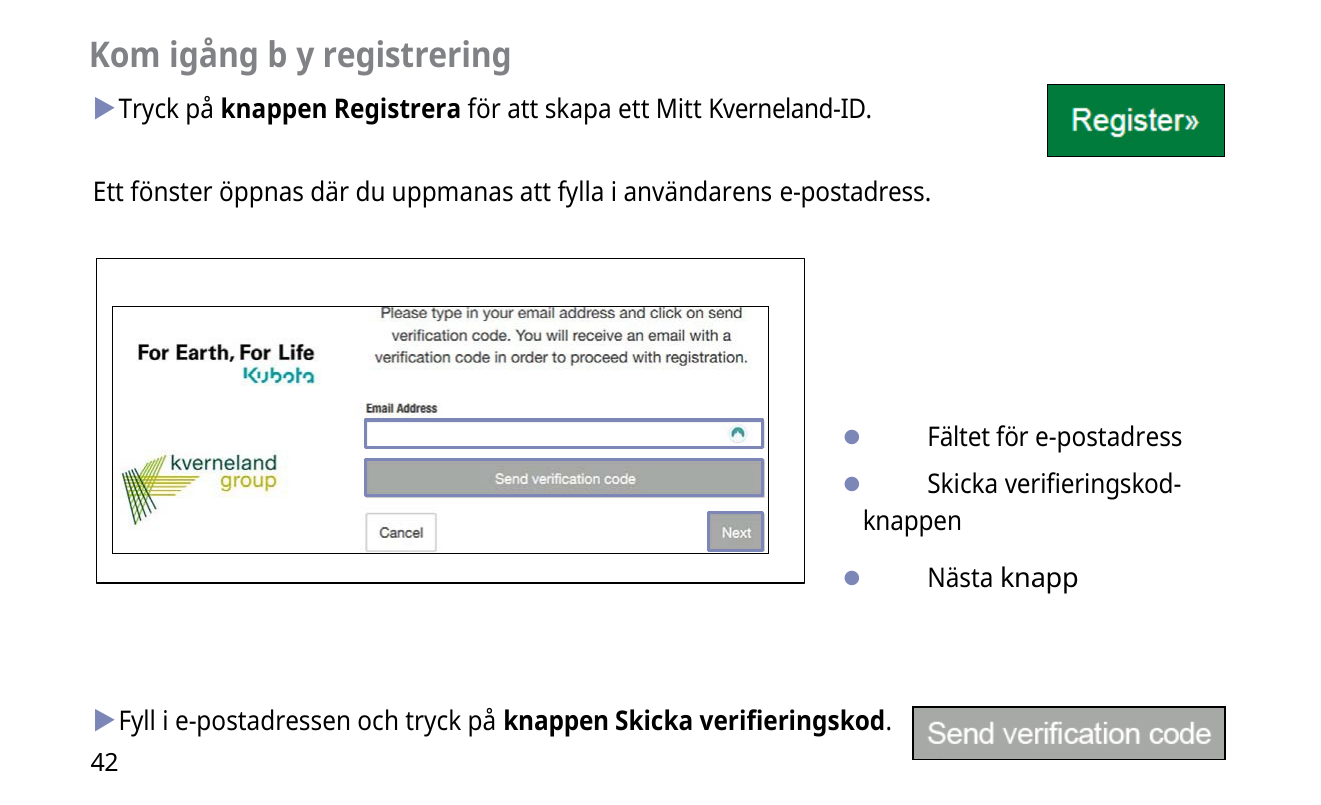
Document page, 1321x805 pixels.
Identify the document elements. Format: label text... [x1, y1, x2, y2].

list Nästa knapp [842, 559, 1258, 596]
subtitle Kom igång b y registrering [88, 29, 1258, 78]
picture [1048, 126, 1224, 156]
list Tryck på knappen Registrera för att skapa ett Mitt Kverneland-ID. [92, 89, 1258, 126]
picture [914, 738, 1224, 759]
list Skicka verifieringskod-knappen [842, 464, 1258, 538]
list Fältet för e-postadress [842, 418, 1258, 455]
list Fyll i e-postadressen och tryck på knappen Skicka verifieringskod. [92, 701, 1258, 738]
picture [113, 307, 768, 553]
text Ett fönster öppnas där du uppmanas att fylla i användarens e-postadress. [93, 172, 1258, 209]
picture [1048, 85, 1224, 89]
